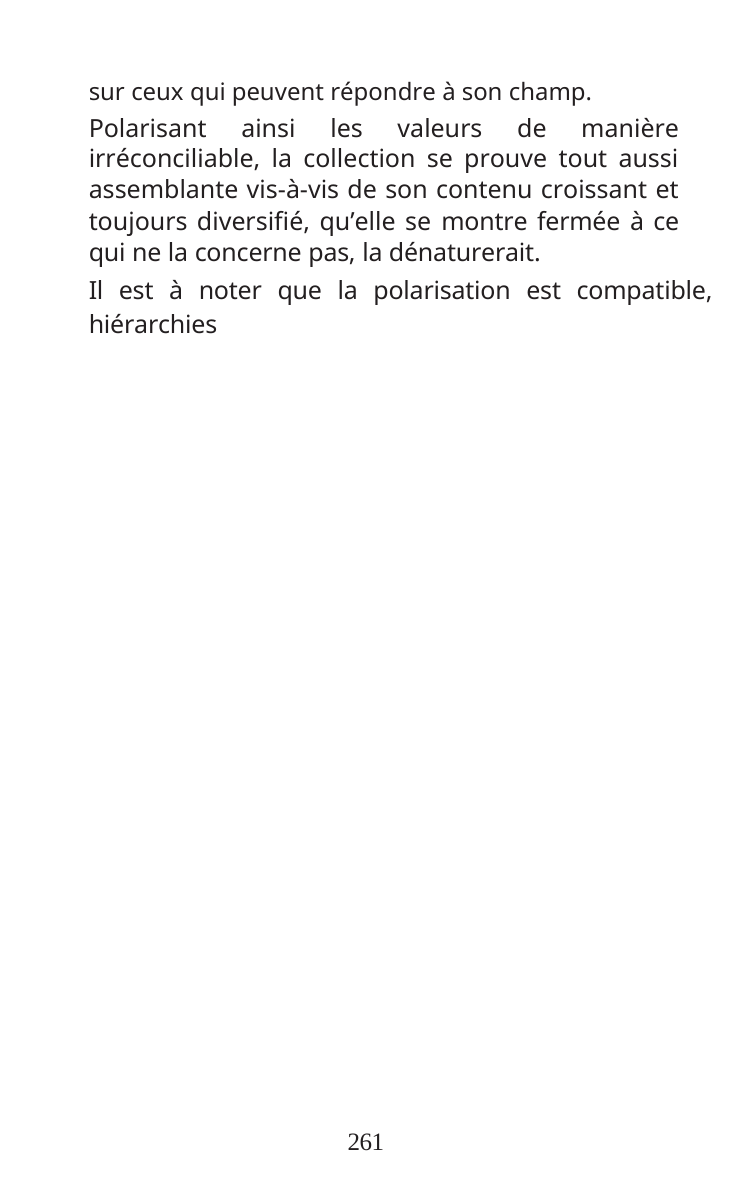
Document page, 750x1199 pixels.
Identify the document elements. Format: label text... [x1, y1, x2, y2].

text Il est à noter que la polarisation est compatible, hiérarchies [88, 273, 712, 341]
text Polarisant ainsi les valeurs de manière irréconciliable, la collection se prouve tout aussi assemblante vis-à-vis de son contenu croissant et toujours diversifié, qu’elle se montre fermée à ce qui ne la concerne pas, la dénaturerait. [88, 112, 679, 269]
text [88, 75, 679, 106]
